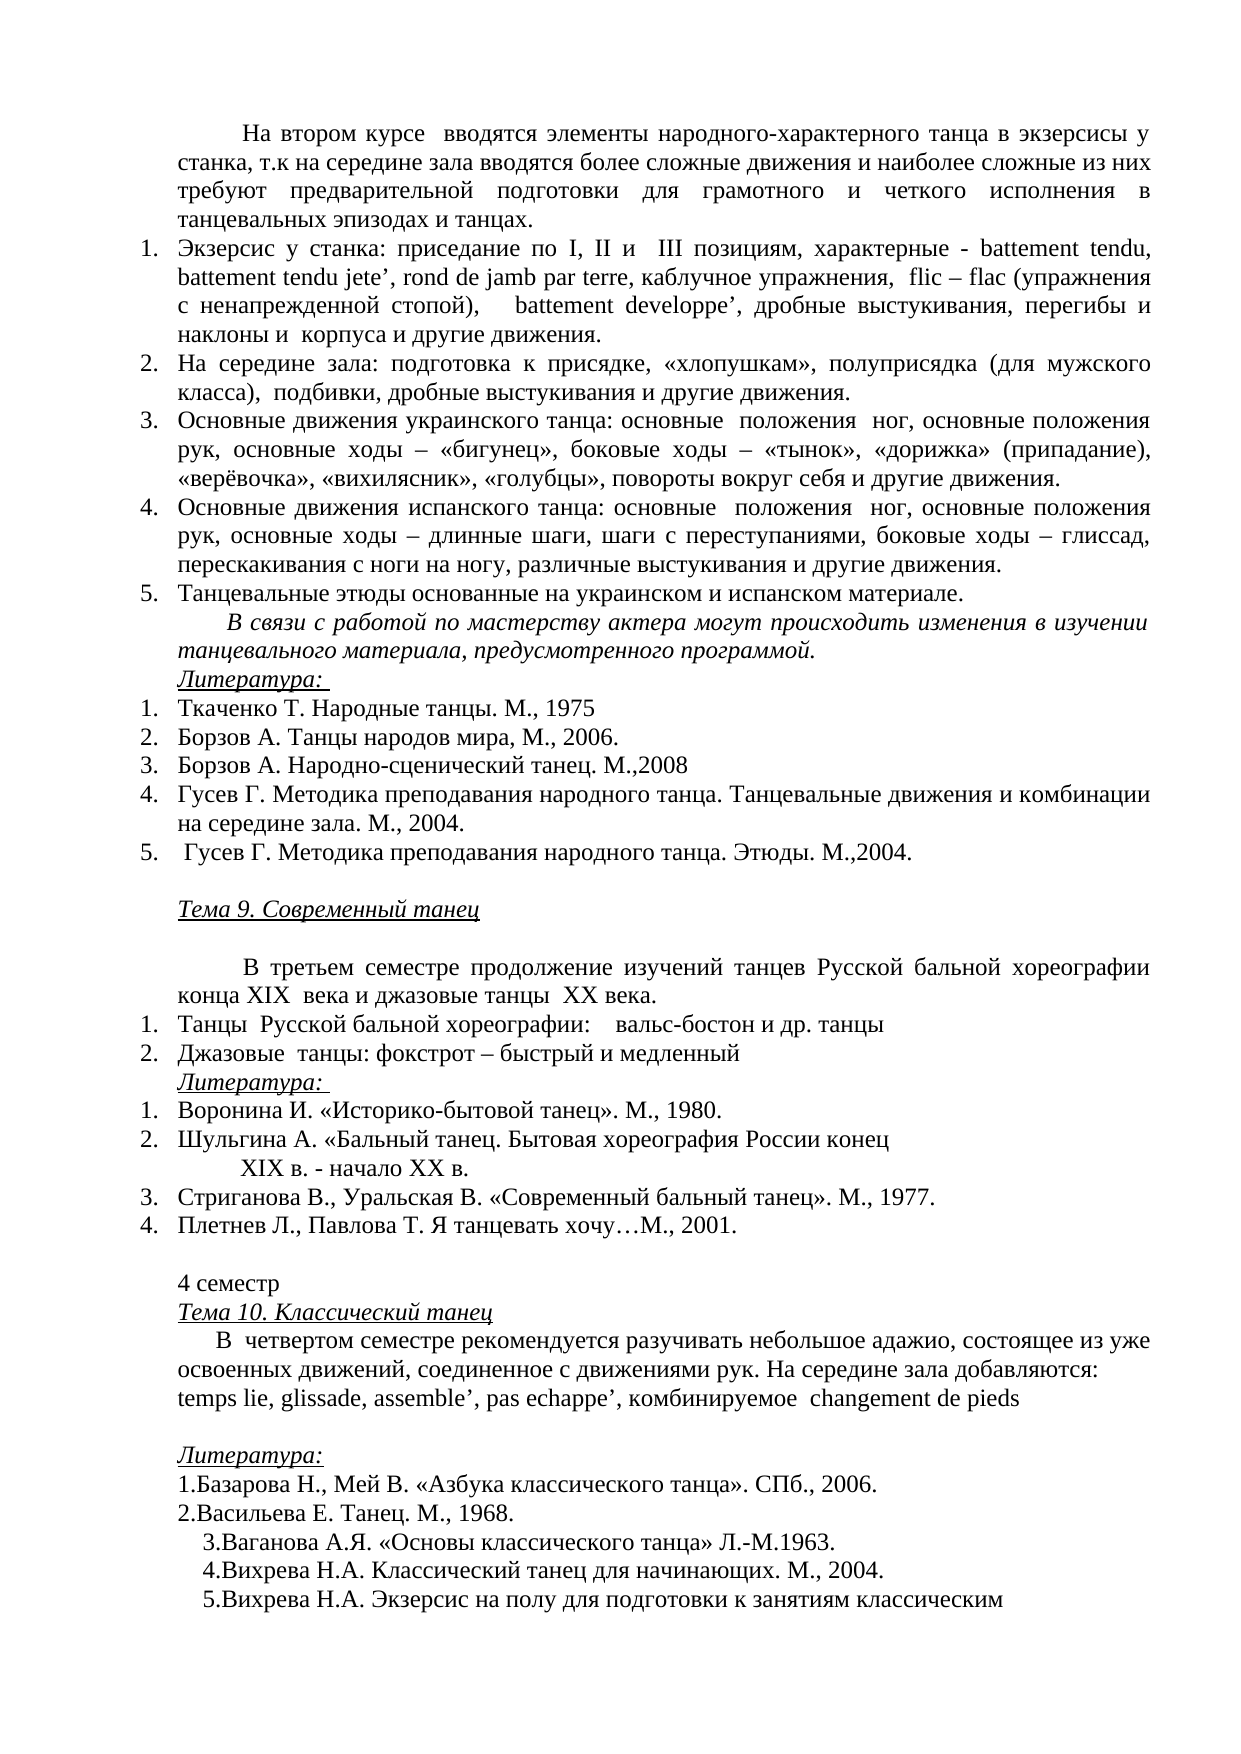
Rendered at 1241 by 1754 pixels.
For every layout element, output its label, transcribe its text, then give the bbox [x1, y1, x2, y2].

list Гусев Г. Методика преподавания народного танца. Этюды. М.,2004. [140, 837, 1152, 866]
text На втором курсе вводятся элементы народного-характерного танца в экзерсисы у станка, т.к на середине зала вводятся более сложные движения и наиболее сложные из них требуют предварительной подготовки для грамотного и четкого исполнения в танцевальных эпизодах и танцах. [177, 118, 1152, 233]
list Шульгина А. «Бальный танец. Бытовая хореография России конец [140, 1124, 1152, 1153]
list Танцевальные этюды основанные на украинском и испанском материале. [140, 578, 1152, 607]
text Тема 10. Классический танец [177, 1297, 1152, 1326]
list Основные движения украинского танца: основные положения ног, основные положения рук, основные ходы – «бигунец», боковые ходы – «тынок», «дорижка» (припадание), «верёвочка», «вихилясник», «голубцы», повороты вокруг себя и другие движения. [140, 406, 1152, 492]
list Воронина И. «Историко-бытовой танец». М., 1980. [140, 1096, 1152, 1124]
text XIX в. - начало XX в. [177, 1153, 1152, 1182]
text 5.Вихрева Н.А. Экзерсис на полу для подготовки к занятиям классическим [177, 1584, 1152, 1613]
list Ткаченко Т. Народные танцы. М., 1975 [140, 693, 1152, 722]
text Литература: [177, 664, 1152, 693]
text 4.Вихрева Н.А. Классический танец для начинающих. М., 2004. [177, 1556, 1152, 1584]
text 1.Базарова Н., Мей В. «Азбука классического танца». СПб., 2006. [177, 1469, 1152, 1498]
text 4 семестр [177, 1268, 1152, 1297]
list Борзов А. Народно-сценический танец. М.,2008 [140, 751, 1152, 779]
text Литература: [177, 1441, 1152, 1469]
text В четвертом семестре рекомендуется разучивать небольшое адажио, состоящее из уже освоенных движений, соединенное с движениями рук. На середине зала добавляются: [177, 1326, 1152, 1383]
list Борзов А. Танцы народов мира, М., 2006. [140, 722, 1152, 751]
list Джазовые танцы: фокстрот – быстрый и медленный [140, 1038, 1152, 1067]
list Экзерсис у станка: приседание по I, II и III позициям, характерные - battement tendu, battement tendu jete’, rond de jamb par terre, каблучное упражнения, flic – flac (упражнения с ненапрежденной стопой), battement developpe’, дробные выстукивания, перегибы и наклоны и корпуса и другие движения. [140, 233, 1152, 348]
list Основные движения испанского танца: основные положения ног, основные положения рук, основные ходы – длинные шаги, шаги с переступаниями, боковые ходы – глиссад, перескакивания с ноги на ногу, различные выстукивания и другие движения. [140, 492, 1152, 578]
list Плетнев Л., Павлова Т. Я танцевать хочу…М., 2001. [140, 1211, 1152, 1239]
text 2.Васильева Е. Танец. М., 1968. [177, 1498, 1152, 1527]
text temps lie, glissade, assemble’, pas echappe’, комбинируемое сhangement de pieds [177, 1383, 1152, 1412]
text 3.Ваганова А.Я. «Основы классического танца» Л.-М.1963. [177, 1527, 1152, 1556]
text Тема 9. Современный танец [177, 894, 1152, 923]
list Стриганова В., Уральская В. «Современный бальный танец». М., 1977. [140, 1182, 1152, 1211]
text В третьем семестре продолжение изучений танцев Русской бальной хореографии конца XIX века и джазовые танцы ХХ века. [177, 952, 1152, 1009]
list На середине зала: подготовка к присядке, «хлопушкам», полуприсядка (для мужского класса), подбивки, дробные выстукивания и другие движения. [140, 348, 1152, 406]
text В связи с работой по мастерству актера могут происходить изменения в изучении танцевального материала, предусмотренного программой. [177, 607, 1152, 664]
list Гусев Г. Методика преподавания народного танца. Танцевальные движения и комбинации на середине зала. М., 2004. [140, 779, 1152, 837]
list Танцы Русской бальной хореографии: вальс-бостон и др. танцы [140, 1009, 1152, 1038]
text Литература: [177, 1067, 1152, 1096]
